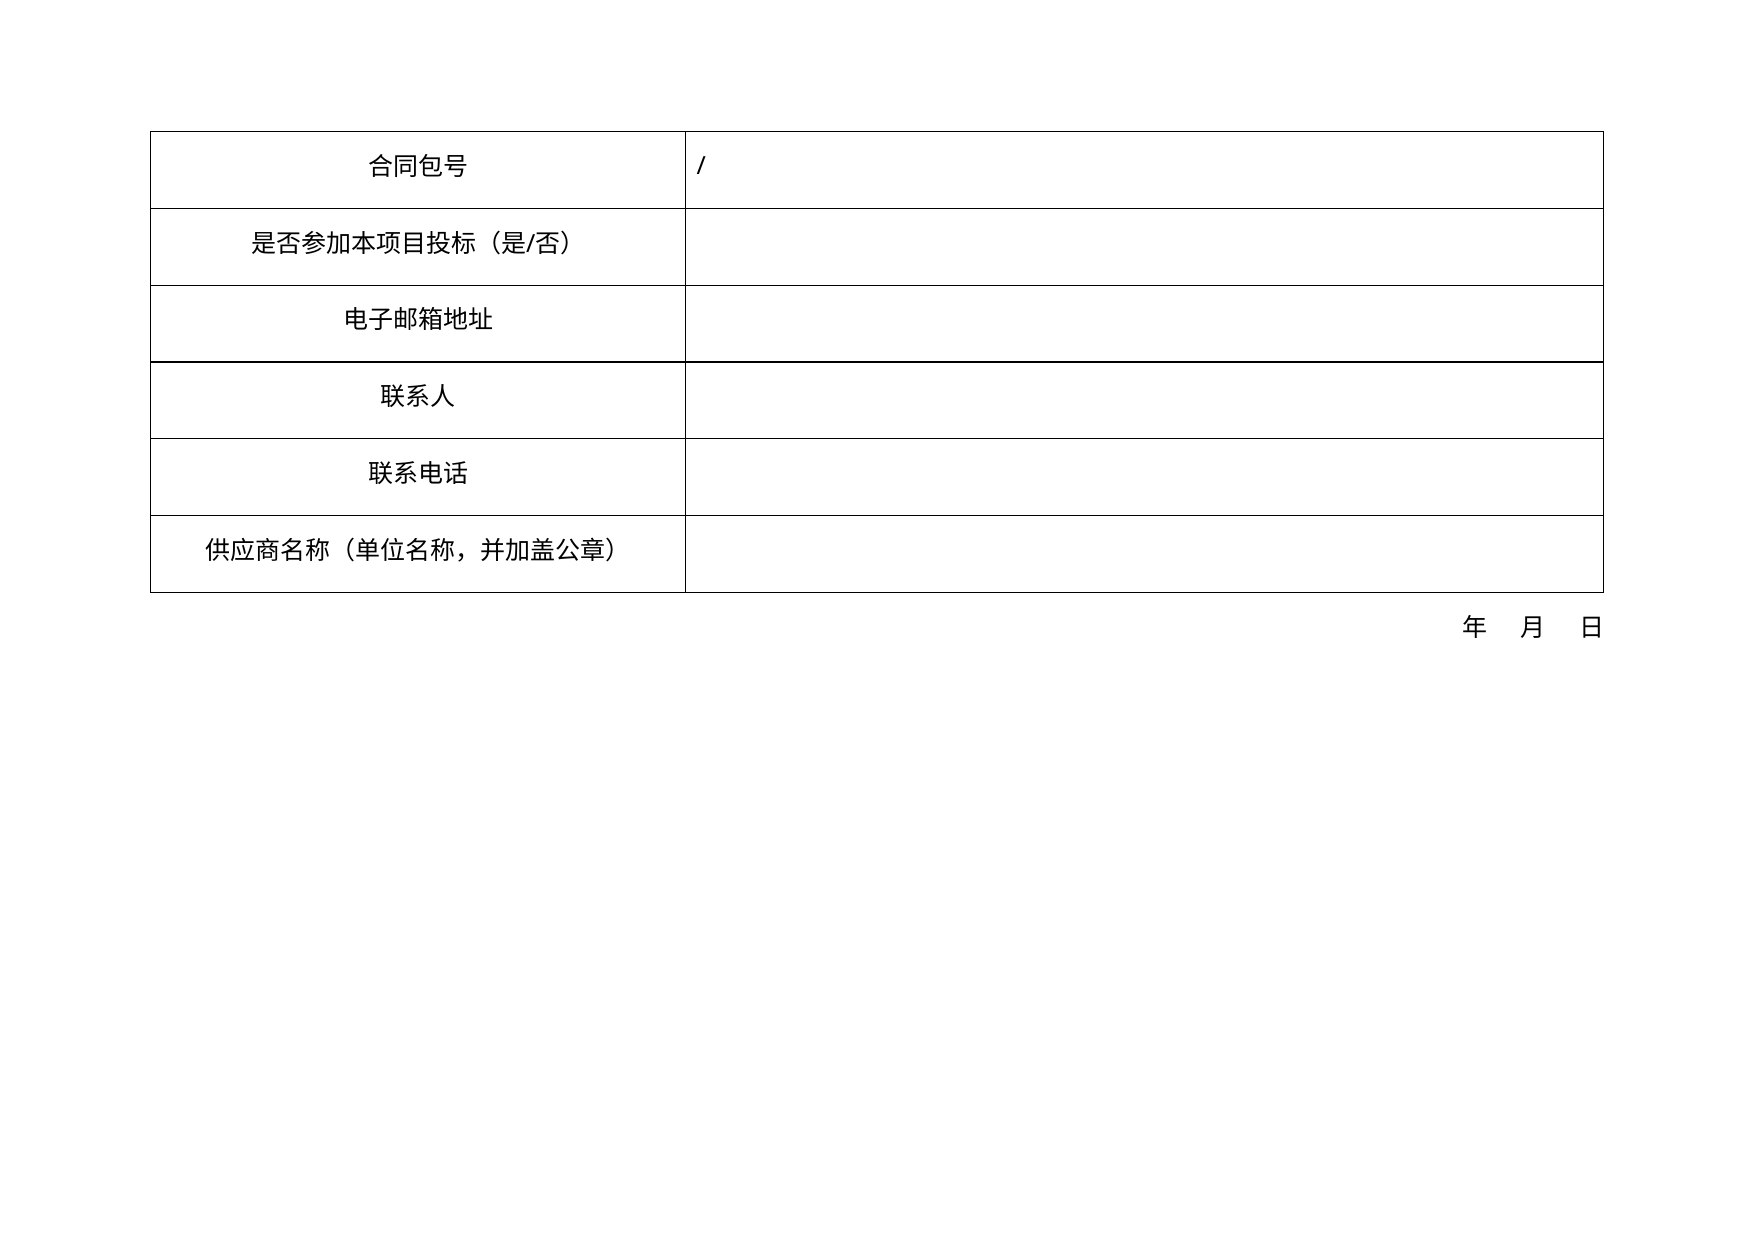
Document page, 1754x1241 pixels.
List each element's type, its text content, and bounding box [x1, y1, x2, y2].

text 年 月 日 [150, 593, 1604, 658]
table_cell 供应商名称（单位名称，并加盖公章） [151, 516, 685, 592]
table_cell [686, 363, 1603, 438]
table_header 合同包号 [151, 132, 685, 208]
table_cell 电子邮箱地址 [151, 286, 685, 361]
table_cell [686, 439, 1603, 515]
table_cell [686, 209, 1603, 284]
table_cell [686, 516, 1603, 592]
table_cell 是否参加本项目投标（是/否） [151, 209, 685, 284]
table_header / [686, 132, 1603, 208]
table_cell 联系电话 [151, 439, 685, 515]
table_cell 联系人 [151, 363, 685, 438]
table_cell [686, 286, 1603, 361]
